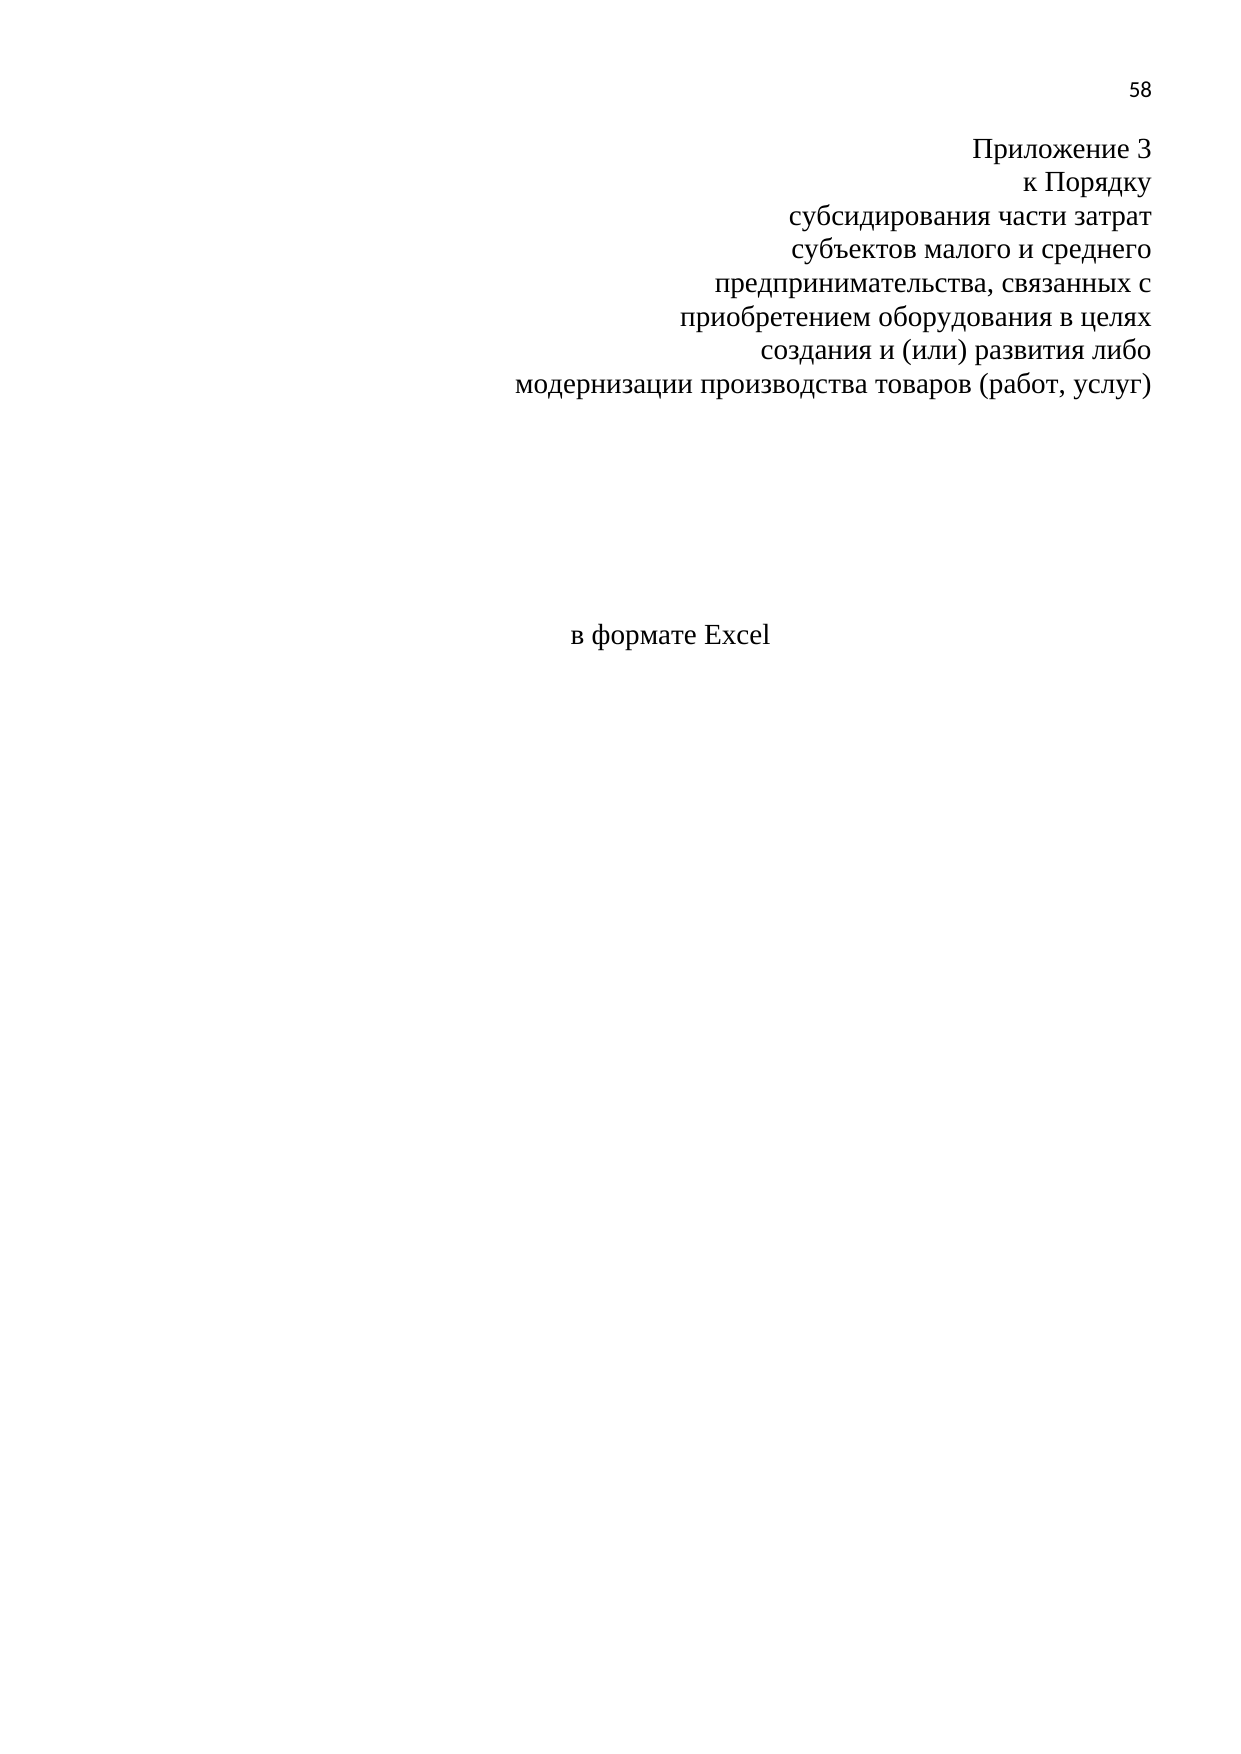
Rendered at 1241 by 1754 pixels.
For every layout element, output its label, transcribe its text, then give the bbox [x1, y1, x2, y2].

text в формате Excel [133, 617, 1152, 650]
text приобретением оборудования в целях [133, 299, 1152, 332]
text Приложение 3 [133, 131, 1152, 164]
text субъектов малого и среднего [133, 232, 1152, 265]
text субсидирования части затрат [133, 198, 1152, 232]
text модернизации производства товаров (работ, услуг) [133, 366, 1152, 399]
text предпринимательства, связанных с [133, 265, 1152, 299]
text к Порядку [133, 164, 1152, 198]
text создания и (или) развития либо [133, 332, 1152, 366]
